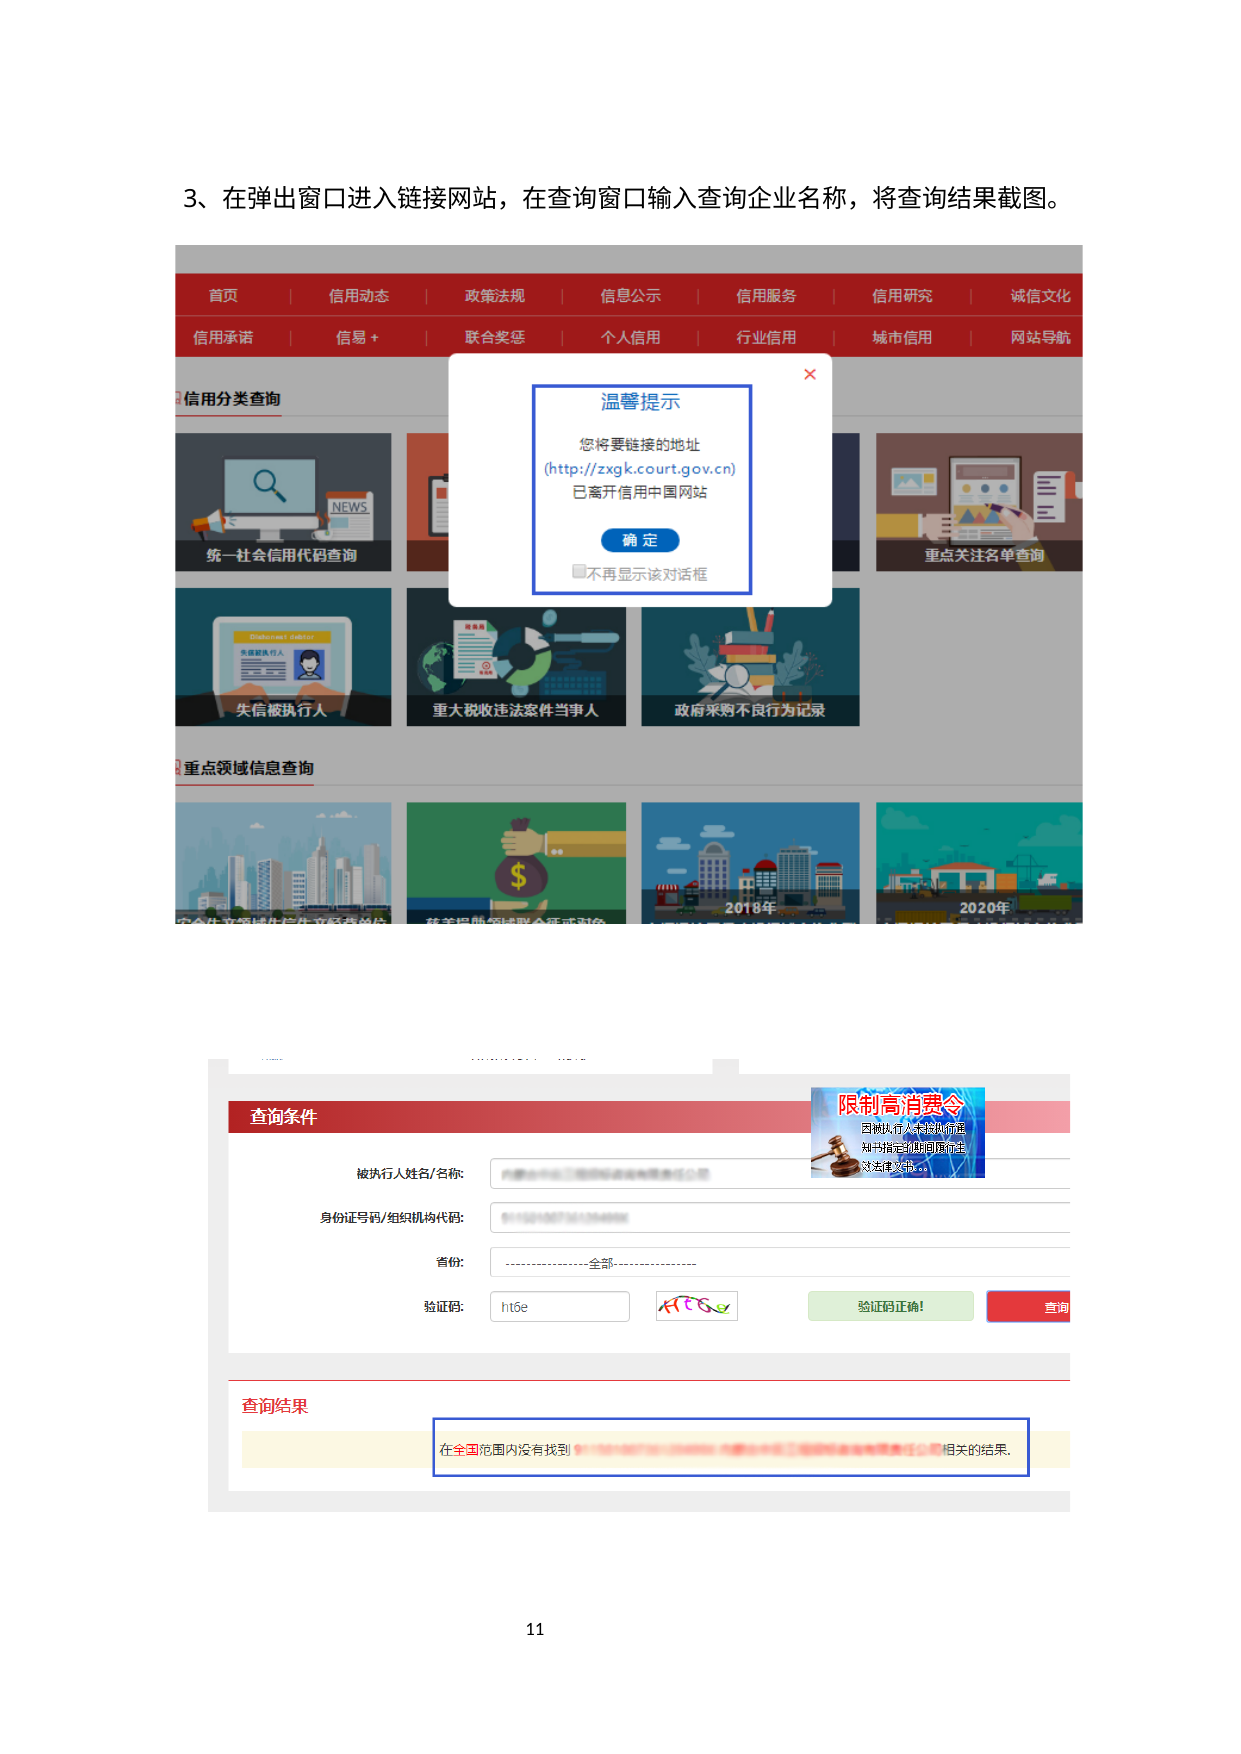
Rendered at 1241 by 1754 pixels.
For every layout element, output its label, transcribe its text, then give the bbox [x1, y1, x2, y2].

picture [208, 1059, 1071, 1512]
picture [175, 245, 1083, 924]
text 3、在弹出窗口进入链接网站，在查询窗口输入查询企业名称，将查询结果截图。 [183, 179, 1093, 215]
